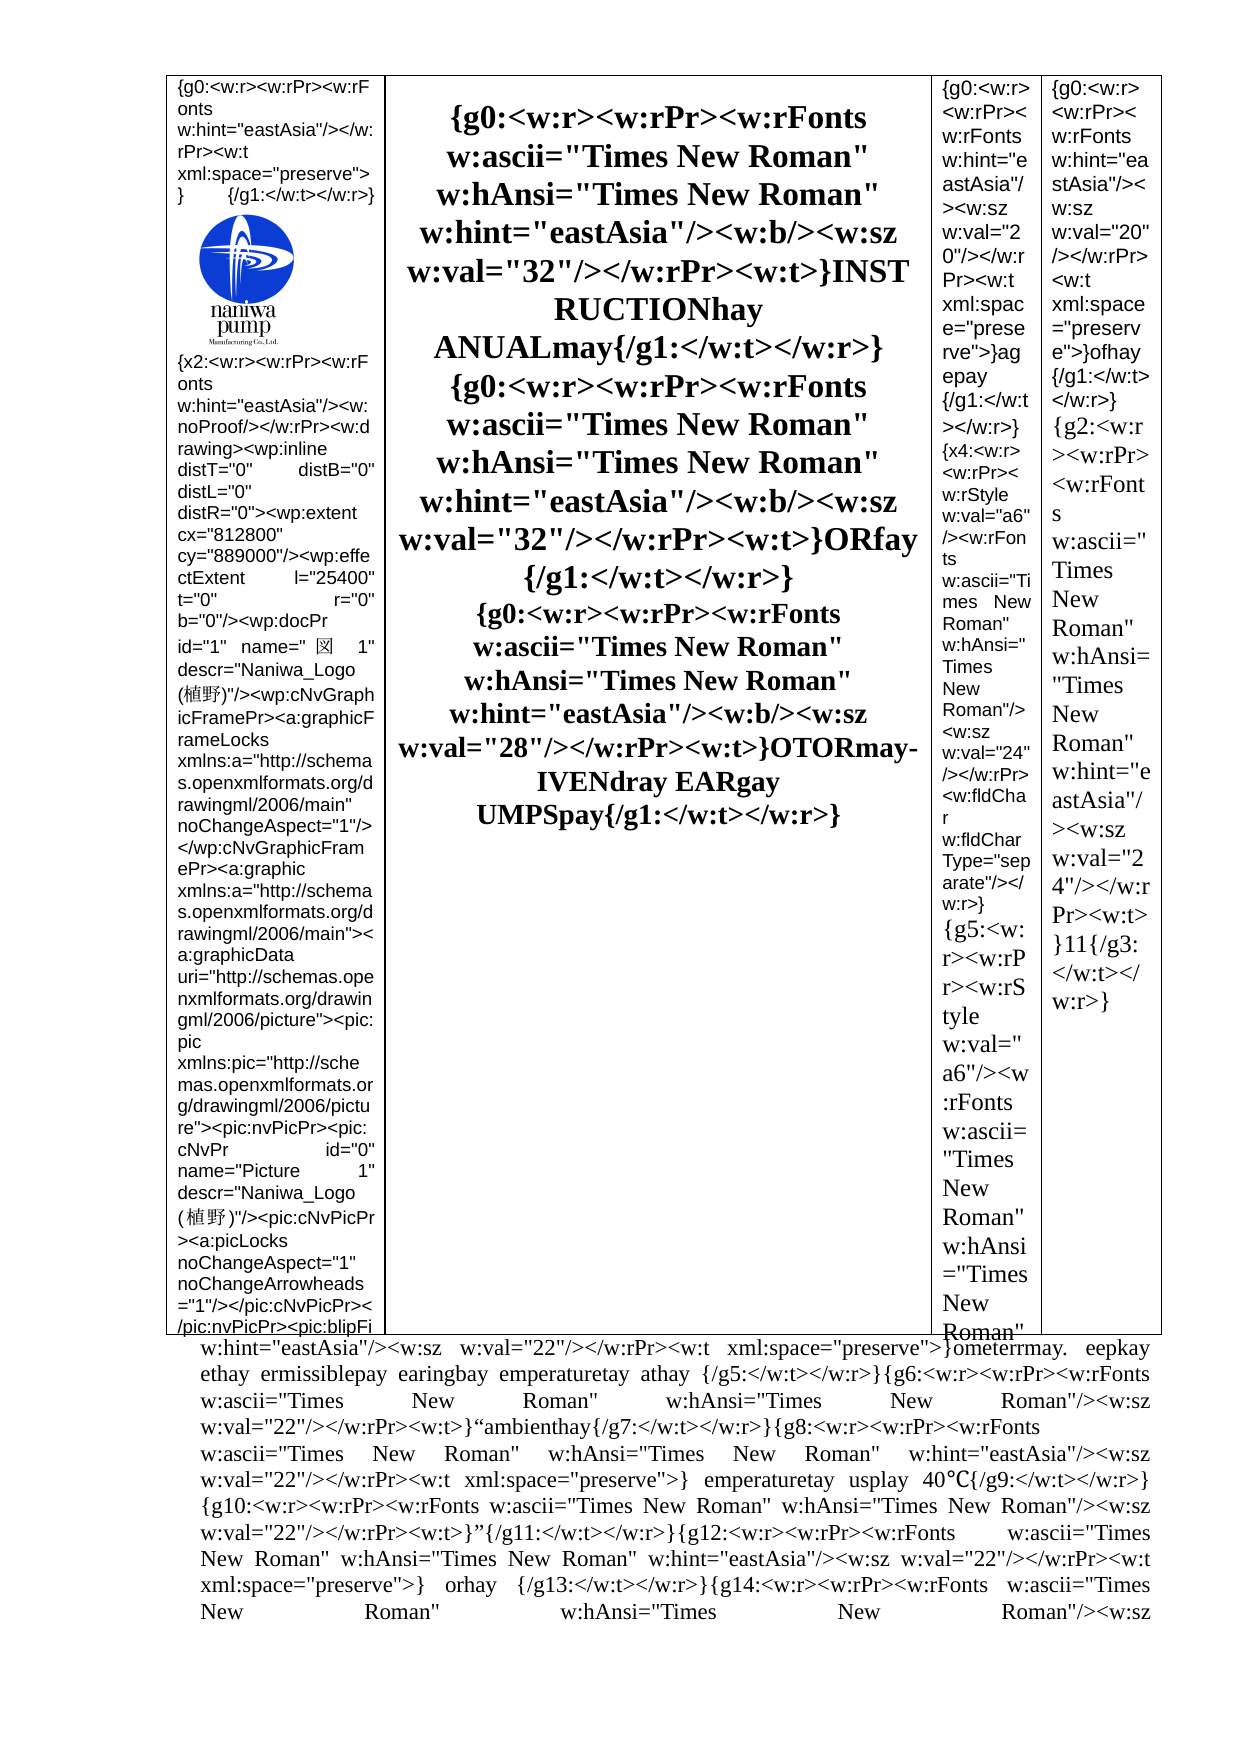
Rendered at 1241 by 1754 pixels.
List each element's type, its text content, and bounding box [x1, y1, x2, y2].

text {g0:<w:r><w:rPr><w:rFonts w:ascii="Times New Roman" w:hAnsi="Times New Roman" w:hint="eastAsia"/><w:sz w:val="22"/></w:rPr><w:t>}cay.{/g1:</w:t></w:r>} {g2:<w:r><w:rPr><w:rFonts w:ascii="Times New Roman" w:hAnsi="Times New Roman" w:hint="eastAsia"/><w:sz w:val="22"/></w:rPr><w:tab/><w:t>}aypay attentionhay otay earingbay emperaturetay iseray. Ifhay ethay earingbay ousinghay ancay ebay eltfay byay andhay afelysay, erethay ishay onay earfay, otherwisehay, easuremay ethay emperaturetay ithway ahay ethay{/g3:</w:t></w:r>}{g4:<w:r><w:rPr><w:rFonts w:ascii="Times New Roman" w:hAnsi="Times New Roman" w:hint="eastAsia"/><w:sz w:val="22"/></w:rPr><w:t xml:space="preserve">}ometerrmay. eepkay ethay ermissiblepay earingbay emperaturetay athay {/g5:</w:t></w:r>}{g6:<w:r><w:rPr><w:rFonts w:ascii="Times New Roman" w:hAnsi="Times New Roman"/><w:sz w:val="22"/></w:rPr><w:t>}“ambienthay{/g7:</w:t></w:r>}{g8:<w:r><w:rPr><w:rFonts w:ascii="Times New Roman" w:hAnsi="Times New Roman" w:hint="eastAsia"/><w:sz w:val="22"/></w:rPr><w:t xml:space="preserve">} emperaturetay usplay 40℃{/g9:</w:t></w:r>}{g10:<w:r><w:rPr><w:rFonts w:ascii="Times New Roman" w:hAnsi="Times New Roman"/><w:sz w:val="22"/></w:rPr><w:t>}”{/g11:</w:t></w:r>}{g12:<w:r><w:rPr><w:rFonts w:ascii="Times New Roman" w:hAnsi="Times New Roman" w:hint="eastAsia"/><w:sz w:val="22"/></w:rPr><w:t xml:space="preserve">} orhay {/g13:</w:t></w:r>}{g14:<w:r><w:rPr><w:rFonts w:ascii="Times New Roman" w:hAnsi="Times New Roman"/><w:sz w:val="22"/></w:rPr><w:t>}“{/g15:</w:t></w:r>}{g16:<w:r><w:rPr><w:rFonts w:ascii="Times New Roman" w:hAnsi="Times New Roman" w:hint="eastAsia"/><w:sz w:val="22"/></w:rPr><w:t>}iquidlay emperaturetay usplay 20℃{/g17:</w:t></w:r>}{g18:<w:r><w:rPr><w:rFonts w:ascii="Times New Roman" w:hAnsi="Times New Roman"/><w:sz w:val="22"/></w:rPr><w:t>}”{/g19:</w:t></w:r>}{g20:<w:r><w:rPr><w:rFonts w:ascii="Times New Roman" w:hAnsi="Times New Roman" w:hint="eastAsia"/><w:sz w:val="22"/></w:rPr><w:t>}. Ifhay owlay iscosityvay oilhay outsidehay ethay angeray ofhay esignday onditioncay, ebay arefulcay ashay ethay earingsbay andhay ethay eargay aymay ebay eizedsay.{/g21:</w:t></w:r>} [177, 1335, 1152, 1624]
picture [177, 205, 311, 352]
